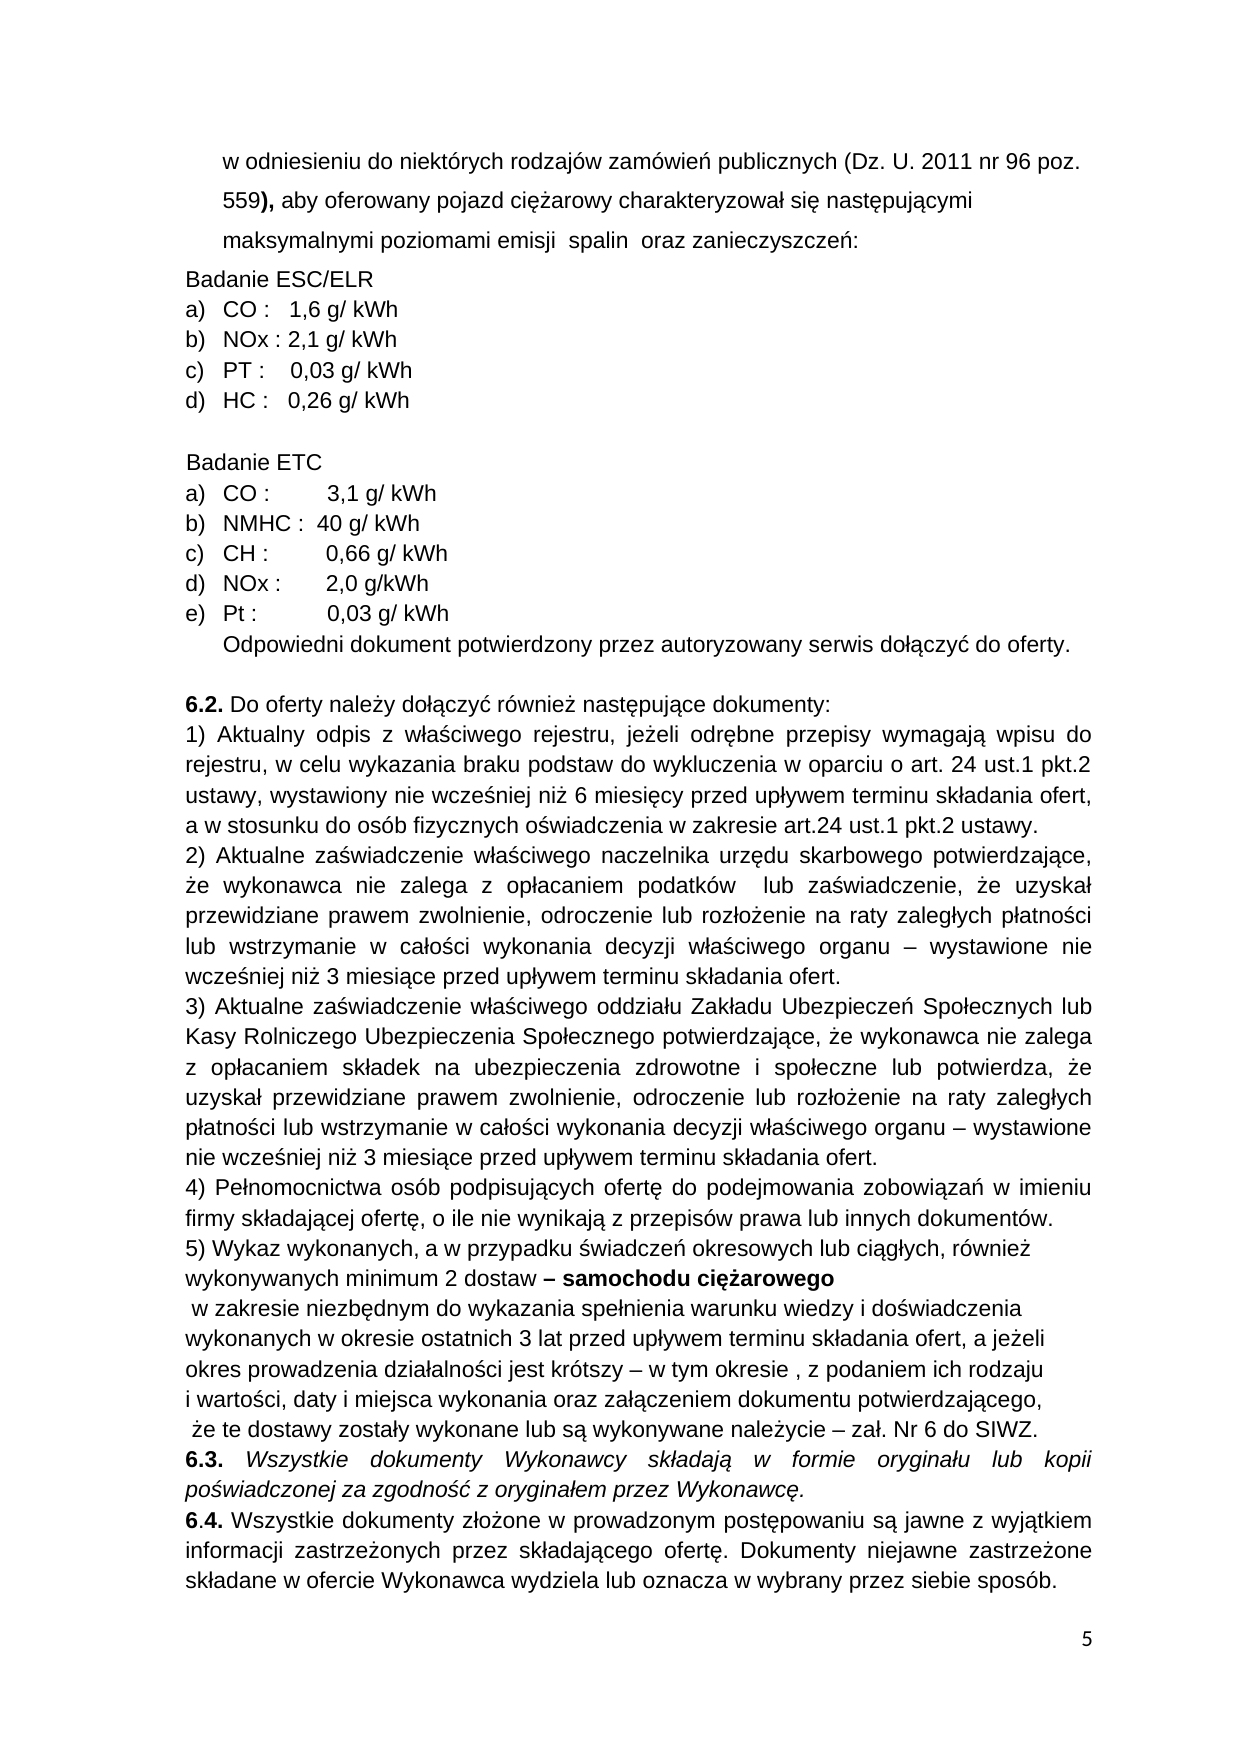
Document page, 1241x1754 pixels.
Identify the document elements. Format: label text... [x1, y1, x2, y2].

list Odpowiedni dokument potwierdzony przez autoryzowany serwis dołączyć do oferty. [223, 631, 1093, 657]
text Badanie ETC [148, 449, 1093, 476]
text 3) Aktualne zaświadczenie właściwego oddziału Zakładu Ubezpieczeń Społecznych lub Kasy Rolniczego Ubezpieczenia Społecznego potwierdzające, że wykonawca nie zalega z opłacaniem składek na ubezpieczenia zdrowotne i społeczne lub potwierdza, że uzyskał przewidziane prawem zwolnienie, odroczenie lub rozłożenie na raty zaległych płatności lub wstrzymanie w całości wykonania decyzji właściwego organu – wystawione nie wcześniej niż 3 miesiące przed upływem terminu składania ofert. [185, 993, 1093, 1170]
text 4) Pełnomocnictwa osób podpisujących ofertę do podejmowania zobowiązań w imieniu firmy składającej ofertę, o ile nie wynikają z przepisów prawa lub innych dokumentów. [185, 1174, 1093, 1231]
list CH : 0,66 g/ kWh [185, 540, 1093, 566]
list CO : 3,1 g/ kWh [185, 479, 1093, 506]
list PT : 0,03 g/ kWh [185, 357, 1093, 383]
list NOx : 2,1 g/ kWh [185, 326, 1093, 353]
text 1) Aktualny odpis z właściwego rejestru, jeżeli odrębne przepisy wymagają wpisu do rejestru, w celu wykazania braku podstaw do wykluczenia w oparciu o art. 24 ust.1 pkt.2 ustawy, wystawiony nie wcześniej niż 6 miesięcy przed upływem terminu składania ofert, a w stosunku do osób fizycznych oświadczenia w zakresie art.24 ust.1 pkt.2 ustawy. [185, 721, 1093, 838]
list NMHC : 40 g/ kWh [185, 510, 1093, 536]
list HC : 0,26 g/ kWh [185, 387, 1093, 413]
text 6.2. Do oferty należy dołączyć również następujące dokumenty: [185, 691, 1093, 717]
text 6.4. Wszystkie dokumenty złożone w prowadzonym postępowaniu są jawne z wyjątkiem informacji zastrzeżonych przez składającego ofertę. Dokumenty niejawne zastrzeżone składane w ofercie Wykonawca wydziela lub oznacza w wybrany przez siebie sposób. [185, 1507, 1093, 1593]
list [185, 148, 1093, 253]
text Badanie ESC/ELR [185, 266, 1093, 292]
list Pt : 0,03 g/ kWh [185, 600, 1093, 627]
list NOx : 2,0 g/kWh [185, 570, 1093, 596]
text 5) Wykaz wykonanych, a w przypadku świadczeń okresowych lub ciągłych, również wykonywanych minimum 2 dostaw – samochodu ciężarowego w zakresie niezbędnym do wykazania spełnienia warunku wiedzy i doświadczenia wykonanych w okresie ostatnich 3 lat przed upływem terminu składania ofert, a jeżeli okres prowadzenia działalności jest krótszy – w tym okresie , z podaniem ich rodzaju i wartości, daty i miejsca wykonania oraz załączeniem dokumentu potwierdzającego, że te dostawy zostały wykonane lub są wykonywane należycie – zał. Nr 6 do SIWZ. [185, 1235, 1093, 1442]
text 6.3. Wszystkie dokumenty Wykonawcy składają w formie oryginału lub kopii poświadczonej za zgodność z oryginałem przez Wykonawcę. [185, 1446, 1093, 1503]
text 2) Aktualne zaświadczenie właściwego naczelnika urzędu skarbowego potwierdzające, że wykonawca nie zalega z opłacaniem podatków lub zaświadczenie, że uzyskał przewidziane prawem zwolnienie, odroczenie lub rozłożenie na raty zaległych płatności lub wstrzymanie w całości wykonania decyzji właściwego organu – wystawione nie wcześniej niż 3 miesiące przed upływem terminu składania ofert. [185, 842, 1093, 989]
list CO : 1,6 g/ kWh [185, 296, 1093, 323]
